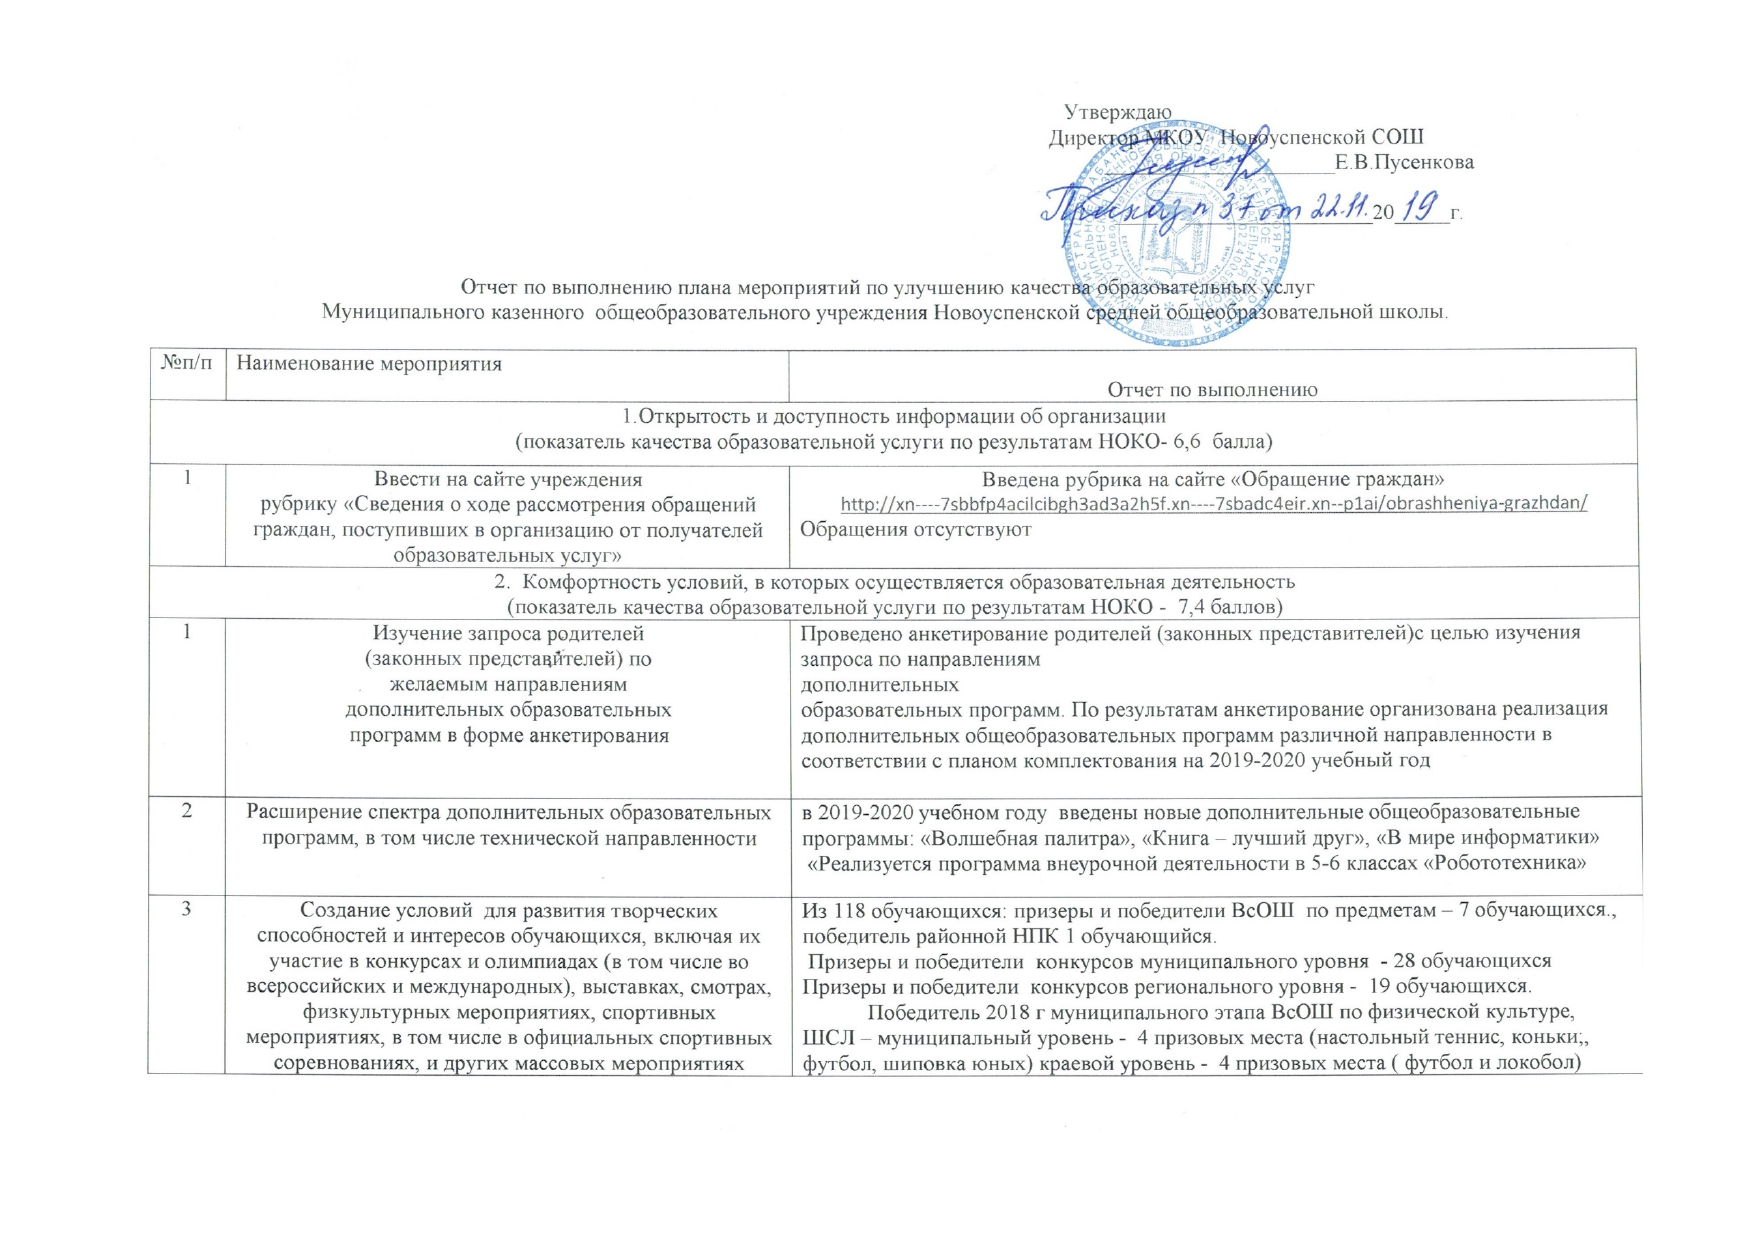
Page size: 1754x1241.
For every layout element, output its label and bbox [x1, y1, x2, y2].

picture [118, 59, 1644, 1130]
